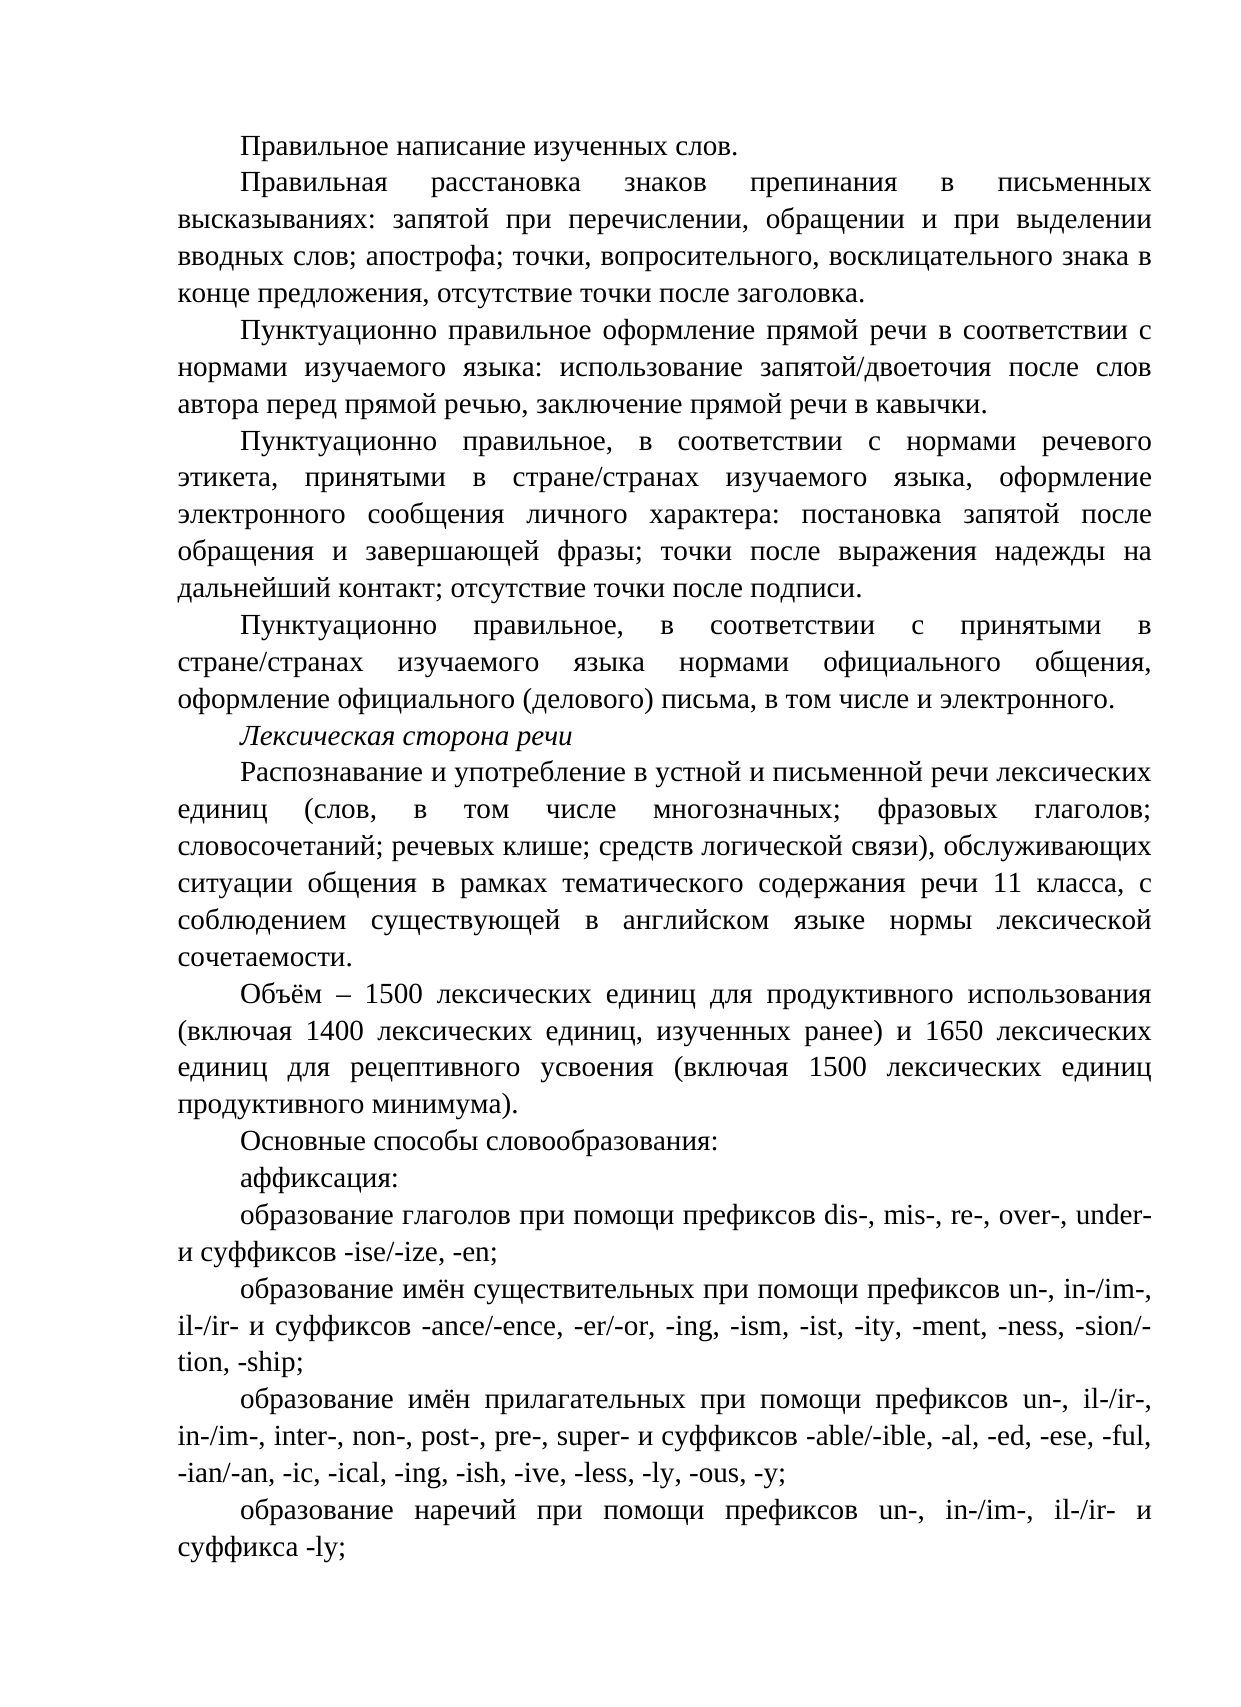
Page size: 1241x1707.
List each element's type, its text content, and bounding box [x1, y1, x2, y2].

text Распознавание и употребление в устной и письменной речи лексических единиц (слов, в том числе многозначных; фразовых глаголов; словосочетаний; речевых клише; средств логической связи), обслуживающих ситуации общения в рамках тематического содержания речи 11 класса, с соблюдением существующей в английском языке нормы лексической сочетаемости. [177, 754, 1152, 972]
text Правильное написание изученных слов. [177, 128, 1152, 161]
text образование наречий при помощи префиксов un-, in-/im-, il-/ir- и суффикса -ly; [177, 1492, 1152, 1562]
text Лексическая сторона речи [177, 718, 1152, 751]
text Пунктуационно правильное оформление прямой речи в соответствии с нормами изучаемого языка: использование запятой/двоеточия после слов автора перед прямой речью, заключение прямой речи в кавычки. [177, 312, 1152, 419]
text Основные способы словообразования: [177, 1123, 1152, 1157]
text аффиксация: [177, 1160, 1152, 1194]
text Пунктуационно правильное, в соответствии с нормами речевого этикета, принятыми в стране/странах изучаемого языка, оформление электронного сообщения личного характера: постановка запятой после обращения и завершающей фразы; точки после выражения надежды на дальнейший контакт; отсутствие точки после подписи. [177, 423, 1152, 604]
text Пунктуационно правильное, в соответствии с принятыми в стране/странах изучаемого языка нормами официального общения, оформление официального (делового) письма, в том числе и электронного. [177, 607, 1152, 714]
text Объём – 1500 лексических единиц для продуктивного использования (включая 1400 лексических единиц, изученных ранее) и 1650 лексических единиц для рецептивного усвоения (включая 1500 лексических единиц продуктивного минимума). [177, 976, 1152, 1120]
text образование глаголов при помощи префиксов dis-, mis-, re-, over-, under- и суффиксов -ise/-ize, -en; [177, 1197, 1152, 1267]
text образование имён прилагательных при помощи префиксов un-, il-/ir-, in-/im-, inter-, non-, post-, pre-, super- и суффиксов -able/-ible, -al, -ed, -ese, -ful, -ian/-an, -ic, -ical, -ing, -ish, -ive, -less, -ly, -ous, -y; [177, 1381, 1152, 1489]
text Правильная расстановка знаков препинания в письменных высказываниях: запятой при перечислении, обращении и при выделении вводных слов; апострофа; точки, вопросительного, восклицательного знака в конце предложения, отсутствие точки после заголовка. [177, 164, 1152, 309]
text образование имён существительных при помощи префиксов un-, in-/im-, il-/ir- и суффиксов -ance/-ence, -er/-or, -ing, -ism, -ist, -ity, -ment, -ness, -sion/-tion, -ship; [177, 1271, 1152, 1378]
